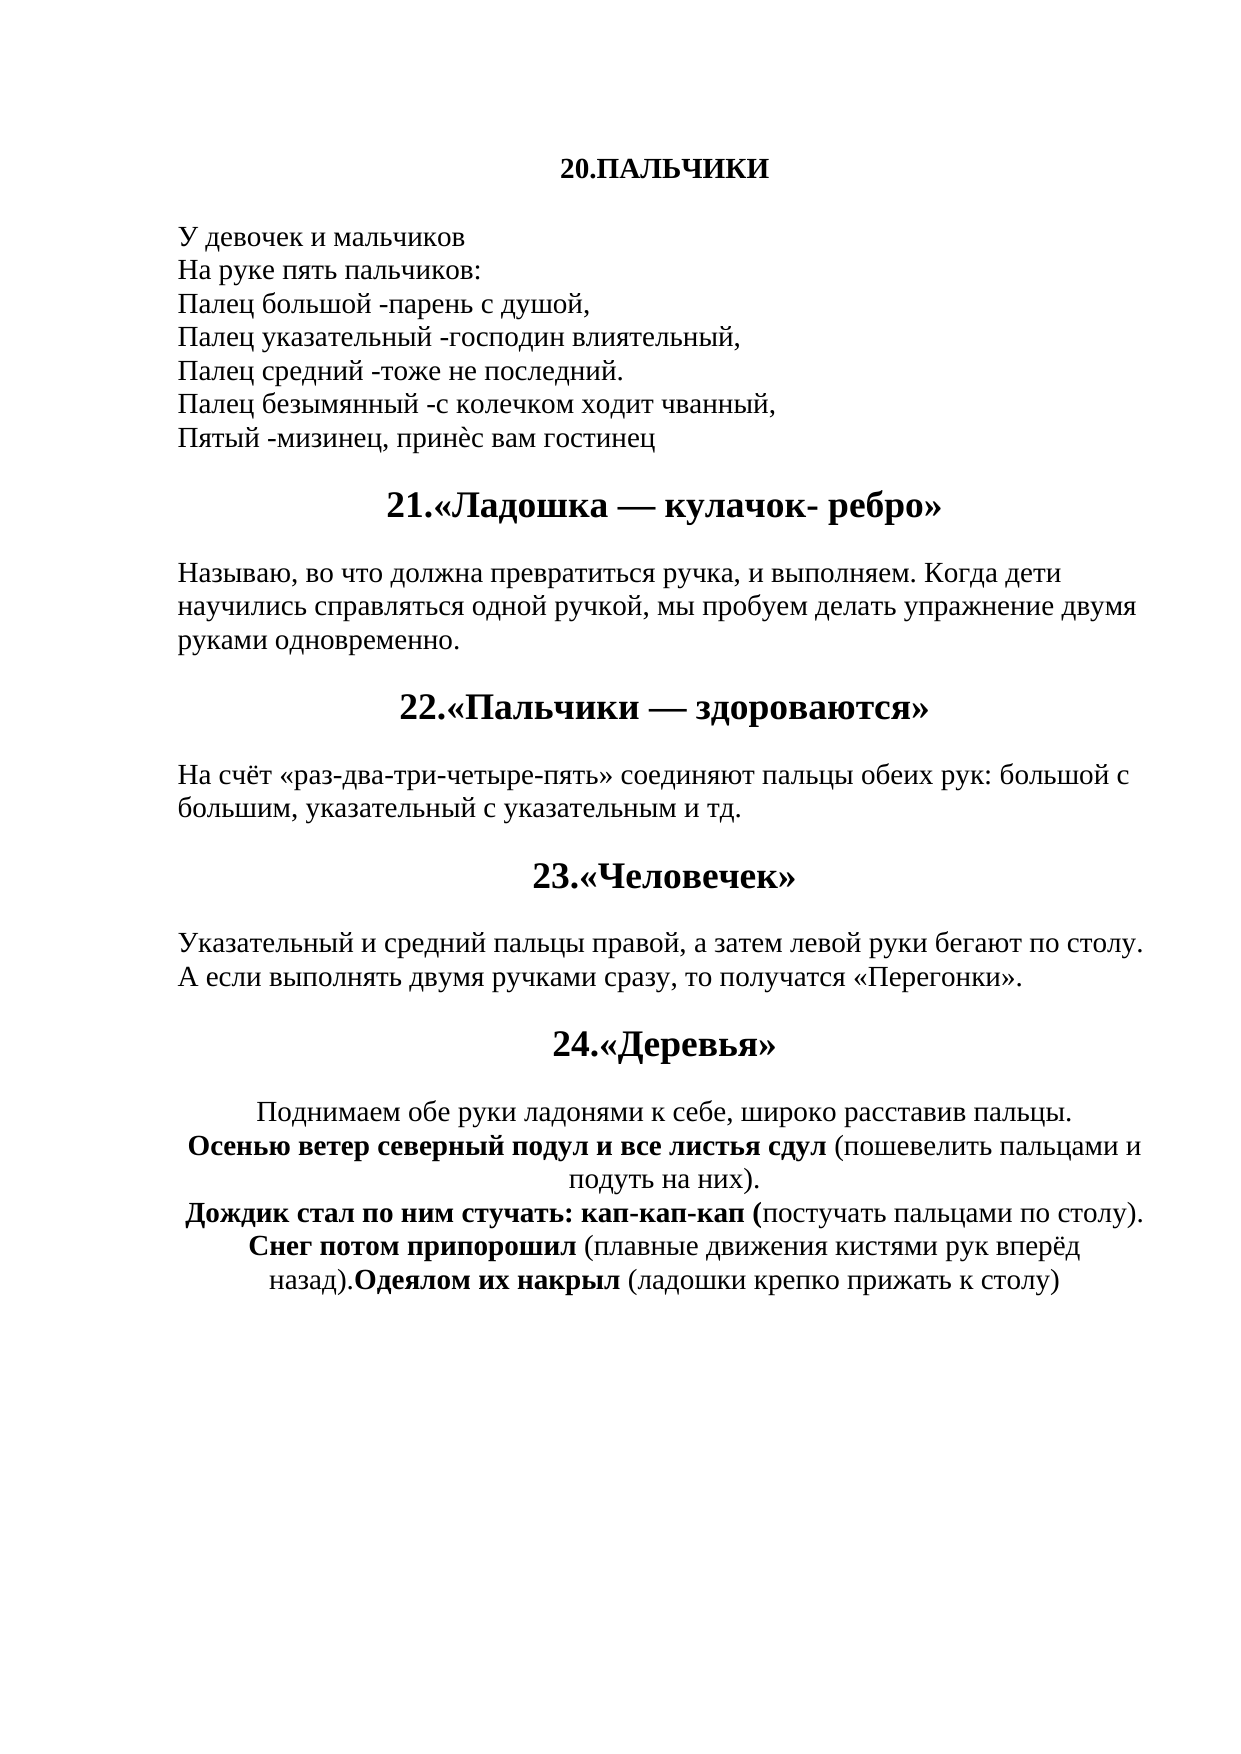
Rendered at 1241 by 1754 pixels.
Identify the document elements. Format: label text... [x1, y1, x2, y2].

text Палец указательный -господин влиятельный, [177, 319, 1152, 353]
text 21.«Ладошка — кулачок- ребро» [177, 483, 1152, 526]
text Палец безымянный -с колечком ходит чванный, [177, 386, 1152, 420]
text 24.«Деревья» [177, 1022, 1152, 1065]
text Называю, во что должна превратиться ручка, и выполняем. Когда дети научились справляться одной ручкой, мы пробуем делать упражнение двумя руками одновременно. [177, 555, 1152, 656]
text Палец большой -парень с душой, [177, 286, 1152, 319]
text У девочек и мальчиков [177, 219, 1152, 252]
text Поднимаем обе руки ладонями к себе, широко расставив пальцы. Осенью ветер северный подул и все листья сдул (пошевелить пальцами и подуть на них). Дождик стал по ним стучать: кап-кап-кап (постучать пальцами по столу). Снег потом припорошил (плавные движения кистями рук вперёд назад).Одеялом их накрыл (ладошки крепко прижать к столу) [177, 1094, 1152, 1295]
text 20.ПАЛЬЧИКИ [177, 152, 1152, 185]
text 23.«Человечек» [177, 853, 1152, 896]
text Указательный и средний пальцы правой, а затем левой руки бегают по столу. А если выполнять двумя ручками сразу, то получатся «Перегонки». [177, 926, 1152, 993]
text Пятый -мизинец, принѐс вам гостинец [177, 420, 1152, 453]
text Палец средний -тоже не последний. [177, 353, 1152, 386]
text На руке пять пальчиков: [177, 252, 1152, 286]
text 22.«Пальчики — здороваются» [177, 685, 1152, 728]
text На счёт «раз-два-три-четыре-пять» соединяют пальцы обеих рук: большой с большим, указательный с указательным и тд. [177, 757, 1152, 824]
